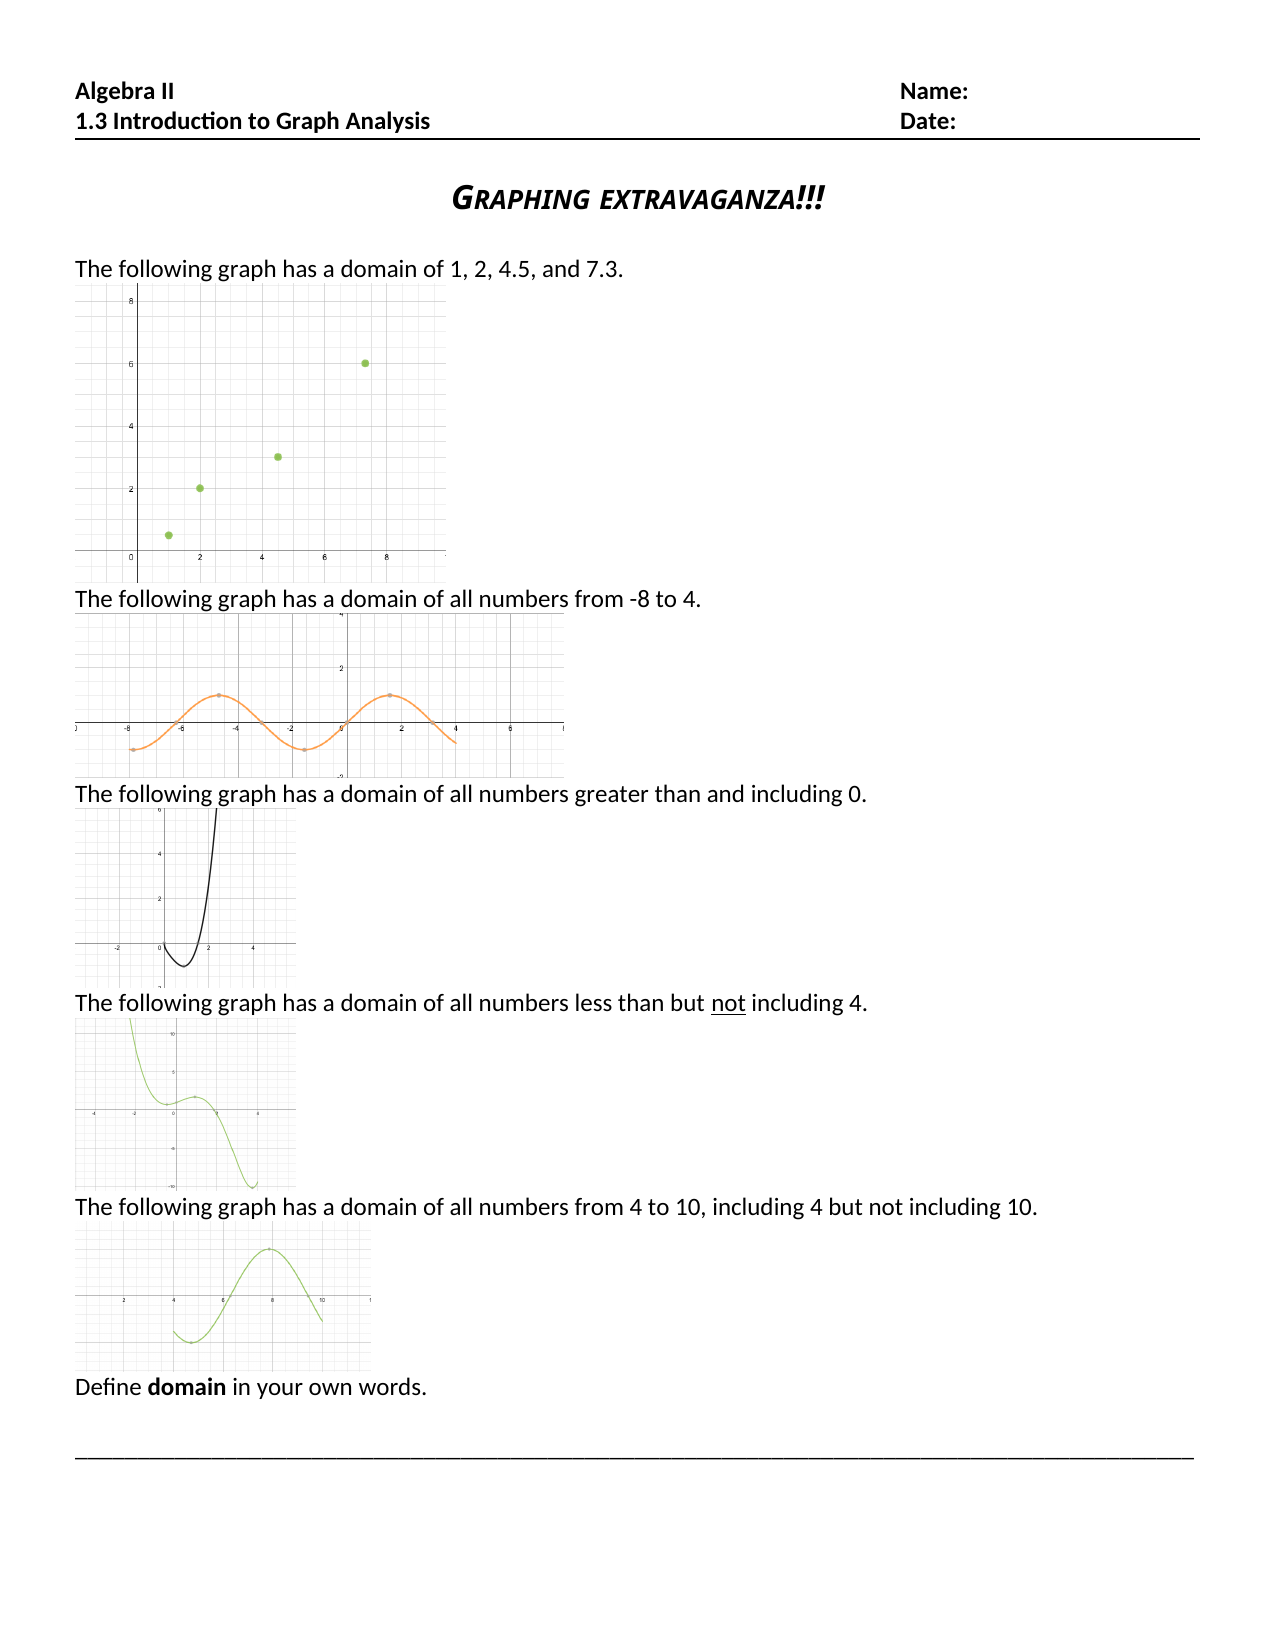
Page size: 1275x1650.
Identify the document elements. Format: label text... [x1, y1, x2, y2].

text The following graph has a domain of all numbers greater than and including 0. [75, 778, 1200, 808]
text The following graph has a domain of 1, 2, 4.5, and 7.3. [75, 253, 1200, 284]
picture [75, 1221, 371, 1372]
picture [75, 808, 296, 988]
picture [75, 613, 564, 778]
picture [75, 283, 446, 583]
text Graphing extravaganza!!! [75, 174, 1200, 219]
text The following graph has a domain of all numbers from -8 to 4. [75, 583, 1200, 613]
text The following graph has a domain of all numbers less than but not including 4. [75, 988, 1200, 1018]
text __________________________________________________________________________________________ [75, 1432, 1200, 1463]
text The following graph has a domain of all numbers from 4 to 10, including 4 but not including 10. [75, 1191, 1200, 1221]
picture [75, 1018, 296, 1191]
text Define domain in your own words. [75, 1371, 1200, 1402]
